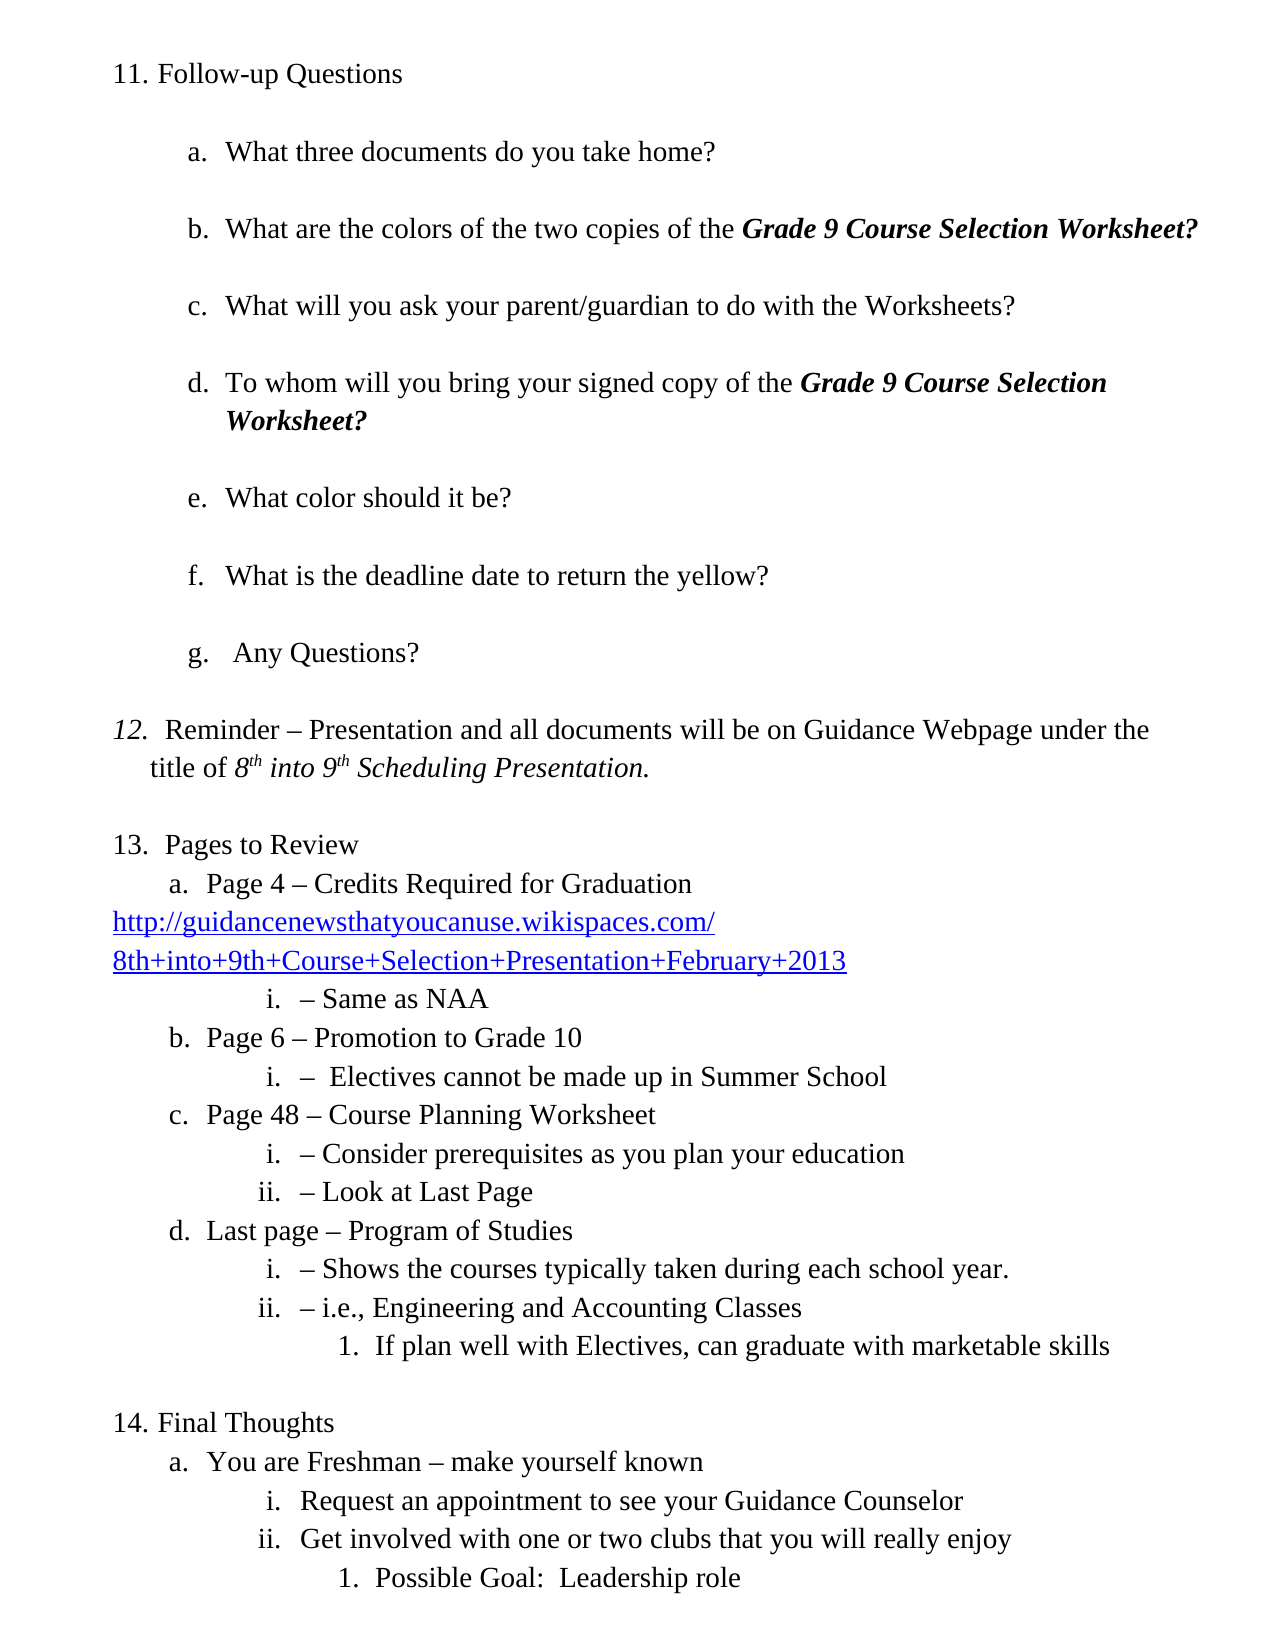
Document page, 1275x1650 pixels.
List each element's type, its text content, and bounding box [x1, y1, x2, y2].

list What will you ask your parent/guardian to do with the Worksheets? [187, 288, 1200, 321]
list Any Questions? [187, 635, 1200, 668]
list Get involved with one or two clubs that you will really enjoy [281, 1521, 1200, 1555]
list – Same as NAA [281, 982, 1200, 1015]
list Pages to Review [112, 827, 1200, 861]
list – Shows the courses typically taken during each school year. [281, 1251, 1200, 1285]
list Page 4 – Credits Required for Graduation [169, 866, 1200, 899]
list Possible Goal: Leadership role [337, 1560, 1200, 1593]
list To whom will you bring your signed copy of the Grade 9 Course Selection Worksheet? [187, 365, 1200, 437]
list – Look at Last Page [281, 1174, 1200, 1208]
list – Electives cannot be made up in Summer School [281, 1059, 1200, 1092]
list What are the colors of the two copies of the Grade 9 Course Selection Worksheet? [187, 211, 1200, 244]
list Final Thoughts [112, 1406, 1200, 1439]
list http://guidancenewsthatyoucanuse.wikispaces.com/8th+into+9th+Course+Selection+Presentation+February+2013 [112, 904, 1200, 977]
list Reminder – Presentation and all documents will be on Guidance Webpage under the title of 8th into 9th Scheduling Presentation. [112, 712, 1200, 784]
list If plan well with Electives, can graduate with marketable skills [337, 1328, 1200, 1362]
list Request an appointment to see your Guidance Counselor [281, 1483, 1200, 1516]
list Last page – Program of Studies [169, 1213, 1200, 1246]
list What color should it be? [187, 481, 1200, 514]
list – Consider prerequisites as you plan your education [281, 1136, 1200, 1169]
list – i.e., Engineering and Accounting Classes [281, 1290, 1200, 1323]
list What three documents do you take home? [187, 134, 1200, 167]
list You are Freshman – make yourself known [169, 1444, 1200, 1478]
list Follow-up Questions [112, 57, 1200, 90]
list What is the deadline date to return the yellow? [187, 558, 1200, 591]
list Page 48 – Course Planning Worksheet [169, 1097, 1200, 1131]
list Page 6 – Promotion to Grade 10 [169, 1020, 1200, 1054]
